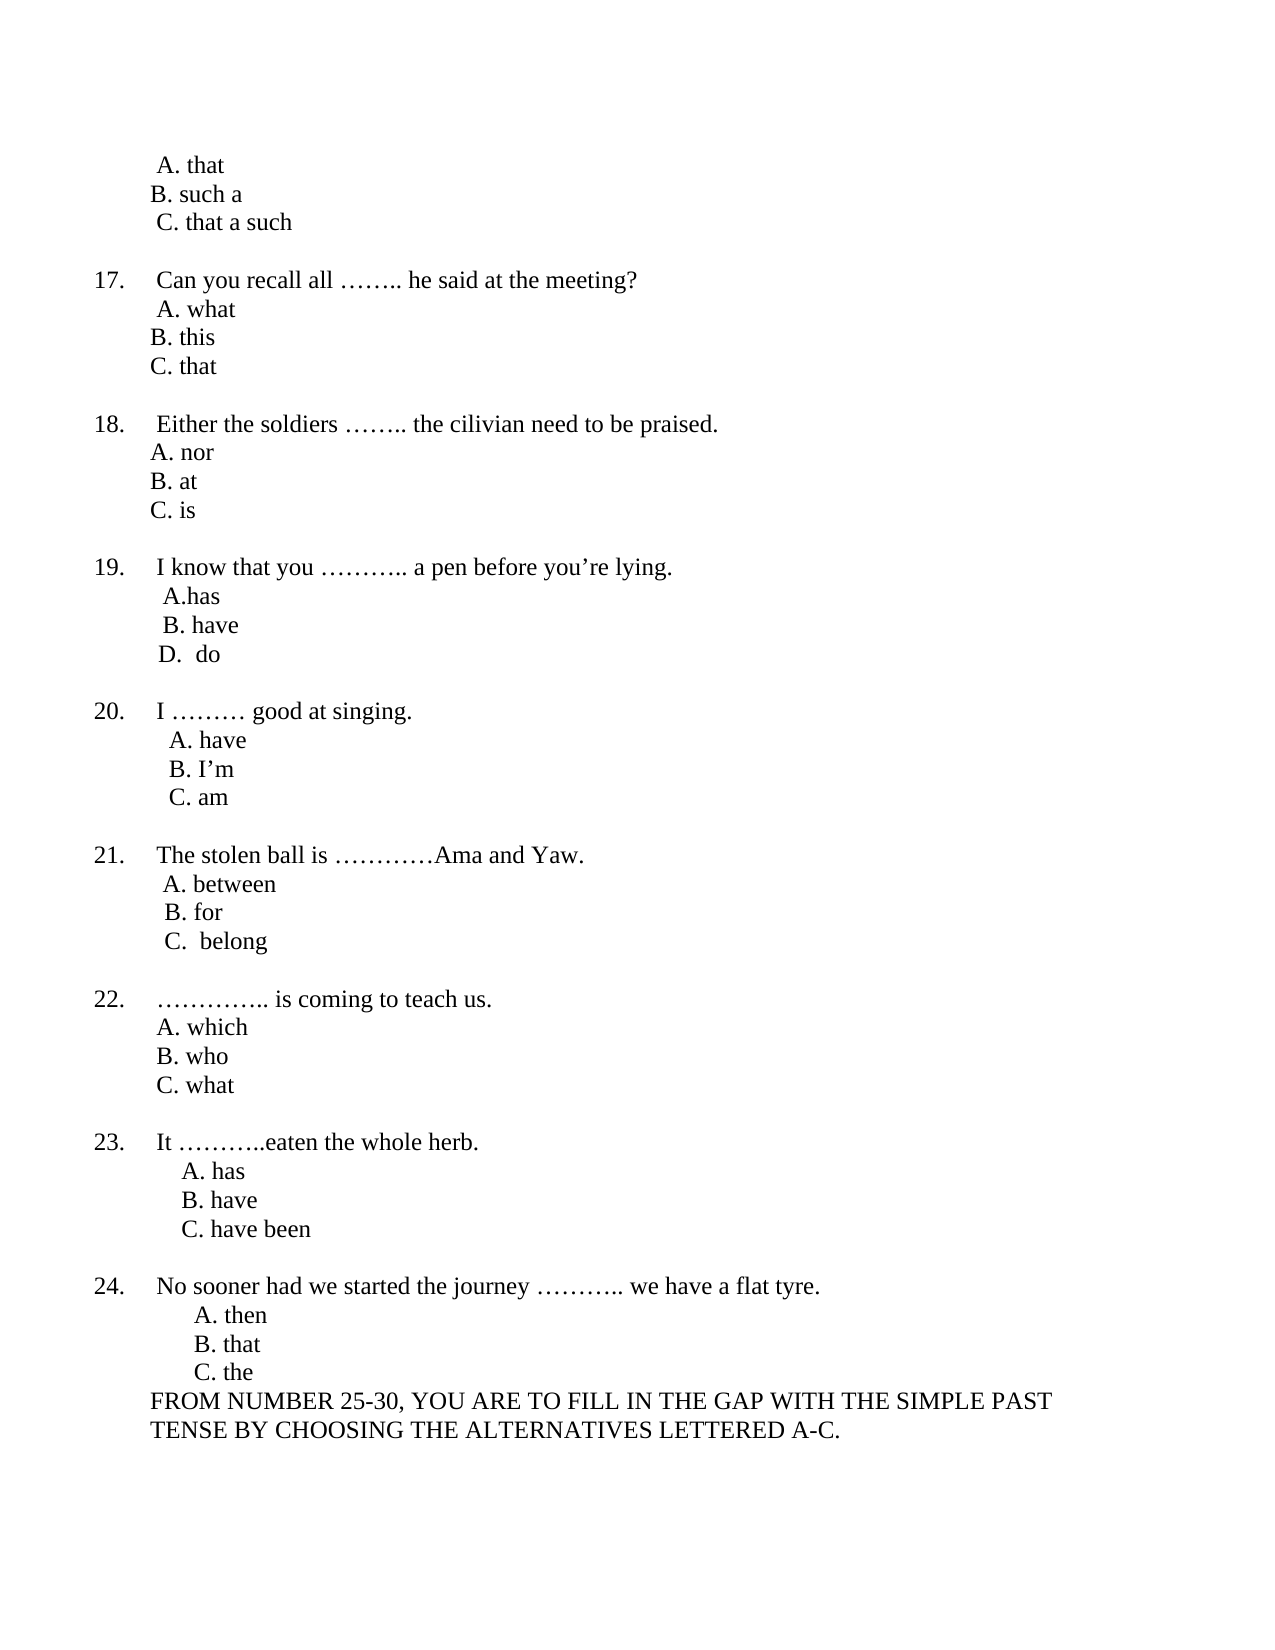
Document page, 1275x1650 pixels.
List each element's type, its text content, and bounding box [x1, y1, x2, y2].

text C. is [94, 495, 1125, 524]
text B. this [150, 322, 1125, 351]
list do [158, 639, 1125, 667]
text A. which [150, 1012, 1125, 1041]
text B. at [94, 466, 1125, 495]
text A. what [150, 294, 1125, 322]
text C. have been [150, 1214, 1125, 1242]
text A. then [94, 1300, 1125, 1329]
text 23. It ………..eaten the whole herb. [94, 1127, 1125, 1156]
text A. between [94, 869, 1125, 897]
text C. what [150, 1070, 1125, 1099]
text 21. The stolen ball is …………Ama and Yaw. [94, 840, 1125, 869]
text B. such a [150, 179, 1125, 207]
text C. the [150, 1357, 1125, 1386]
text C. belong [158, 926, 1125, 955]
text A.has [94, 581, 1125, 610]
text C. that [150, 351, 1125, 380]
text 19. I know that you ……….. a pen before you’re lying. [94, 552, 1125, 581]
text A. nor [94, 437, 1125, 466]
text FROM NUMBER 25-30, YOU ARE TO FILL IN THE GAP WITH THE SIMPLE PAST TENSE BY CHOOSING THE ALTERNATIVES LETTERED A-C. [150, 1386, 1125, 1444]
text B. that [150, 1329, 1125, 1357]
text 18. Either the soldiers …….. the cilivian need to be praised. [94, 409, 1125, 437]
text 24. No sooner had we started the journey ……….. we have a flat tyre. [94, 1271, 1125, 1300]
text B. for [150, 897, 1125, 926]
text C. am [150, 782, 1125, 811]
text 22. ………….. is coming to teach us. [94, 984, 1125, 1012]
text 17. Can you recall all …….. he said at the meeting? [94, 265, 1125, 294]
text A. have [150, 725, 1125, 754]
text 20. I ……… good at singing. [94, 696, 1125, 725]
text B. have [150, 1185, 1125, 1214]
text A. that [150, 150, 1125, 179]
text B. I’m [150, 754, 1125, 782]
text B. who [150, 1041, 1125, 1070]
text A. has [150, 1156, 1125, 1185]
text C. that a such [150, 207, 1125, 236]
text B. have [94, 610, 1125, 639]
